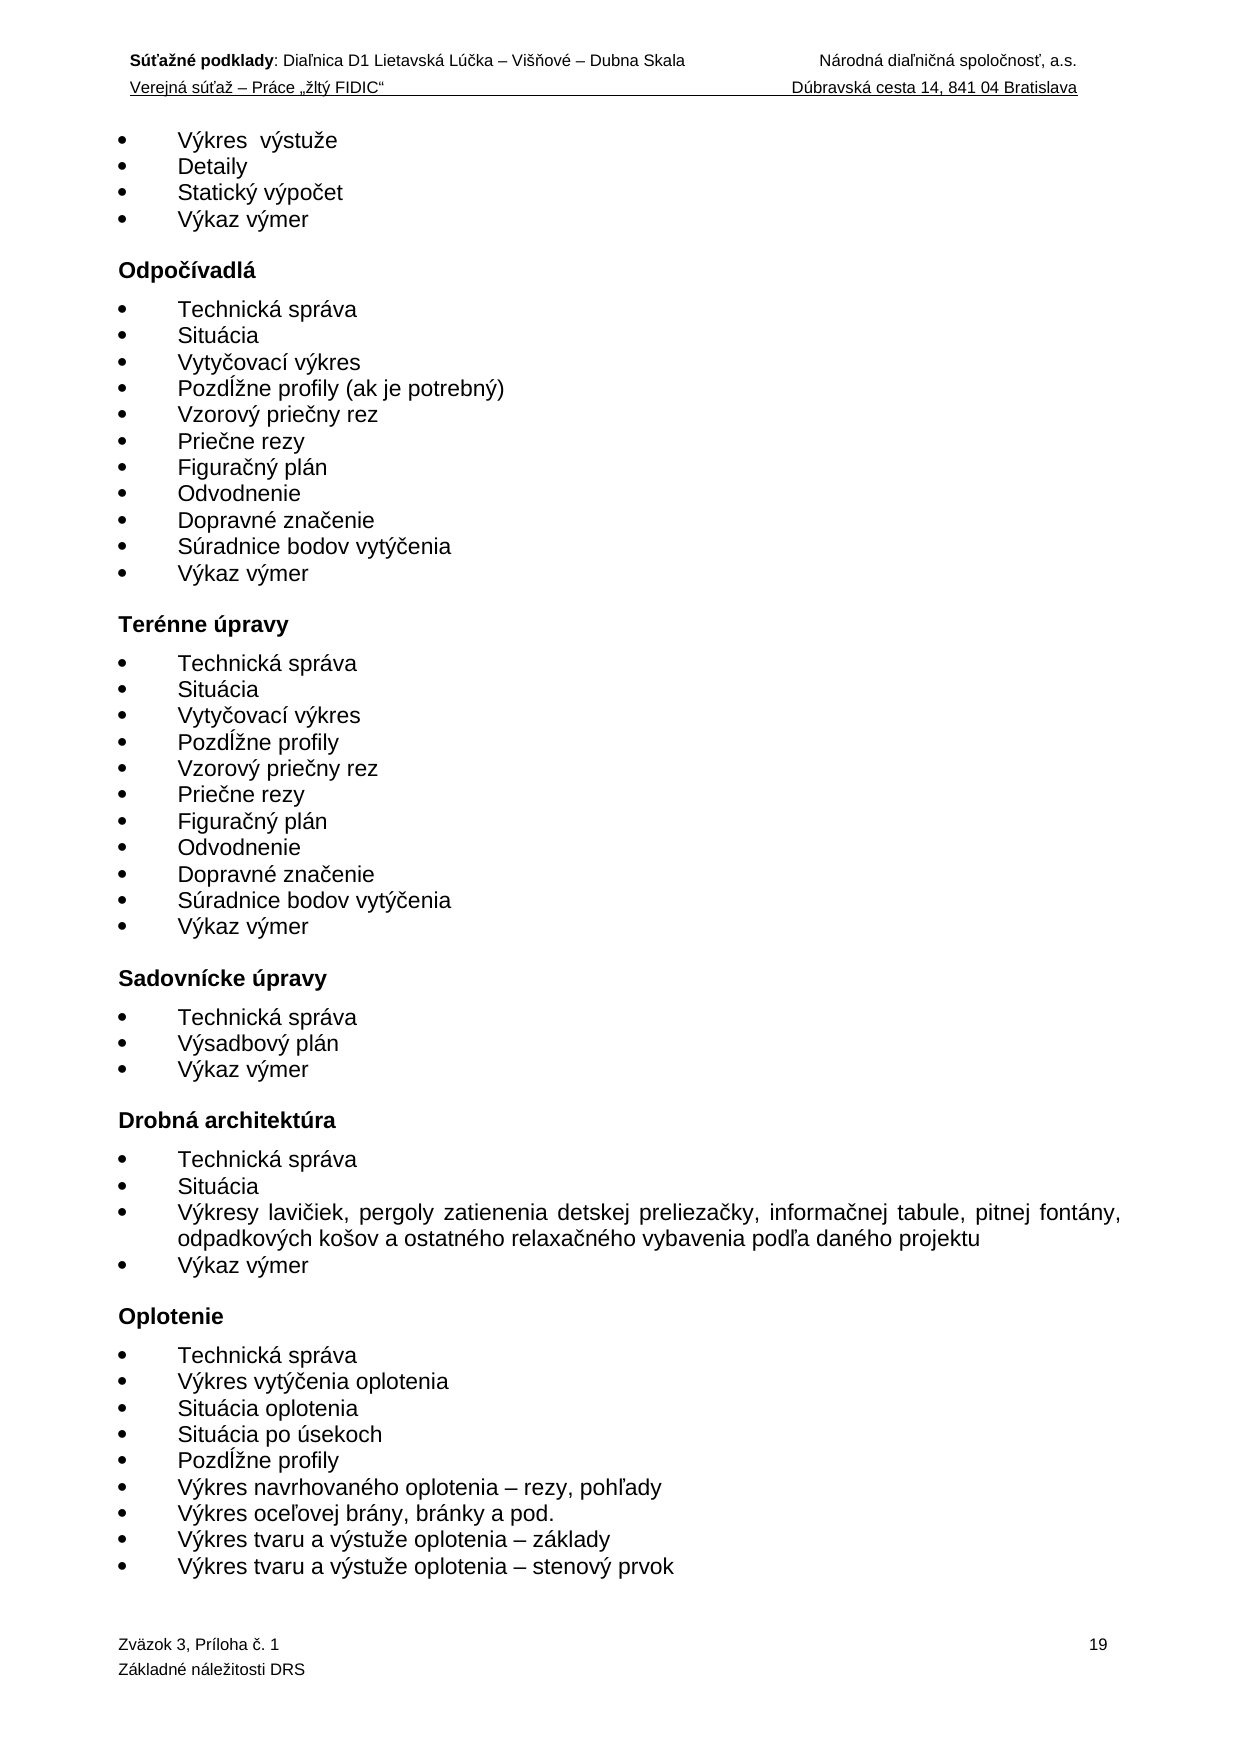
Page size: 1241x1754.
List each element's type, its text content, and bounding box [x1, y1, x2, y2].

list Vzorový priečny rez [118, 401, 1122, 428]
list Technická správa [118, 1003, 1122, 1030]
list Dopravné značenie [118, 861, 1122, 887]
list Technická správa [118, 650, 1122, 676]
list Výkresy lavičiek, pergoly zatienenia detskej preliezačky, informačnej tabule, pitnej fontány, odpadkových košov a ostatného relaxačného vybavenia podľa daného projektu [118, 1199, 1122, 1252]
list Odvodnenie [118, 834, 1122, 861]
text Drobná architektúra [118, 1107, 1122, 1134]
list Vzorový priečny rez [118, 755, 1122, 781]
list Výkres vytýčenia oplotenia [118, 1368, 1122, 1395]
list Pozdĺžne profily (ak je potrebný) [118, 375, 1122, 401]
list Dopravné značenie [118, 507, 1122, 533]
list Odvodnenie [118, 480, 1122, 507]
list Figuračný plán [118, 808, 1122, 834]
list Situácia [118, 322, 1122, 349]
list Vytyčovací výkres [118, 349, 1122, 375]
list Výkaz výmer [118, 913, 1122, 939]
list Výkres navrhovaného oplotenia – rezy, pohľady [118, 1474, 1122, 1500]
text Terénne úpravy [118, 611, 1122, 637]
list Technická správa [118, 1146, 1122, 1173]
list Výkres tvaru a výstuže oplotenia – stenový prvok [118, 1553, 1122, 1579]
list Výkaz výmer [118, 559, 1122, 586]
list Súradnice bodov vytýčenia [118, 533, 1122, 559]
text Oplotenie [118, 1303, 1122, 1329]
list Situácia [118, 676, 1122, 702]
text Sadovnícke úpravy [118, 964, 1122, 991]
list Technická správa [118, 1342, 1122, 1368]
list Detaily [118, 153, 1122, 179]
list Výkres výstuže [118, 127, 1122, 153]
list Pozdĺžne profily [118, 729, 1122, 755]
list Výkaz výmer [118, 206, 1122, 232]
list Výsadbový plán [118, 1030, 1122, 1056]
list Situácia oplotenia [118, 1395, 1122, 1421]
list Situácia po úsekoch [118, 1421, 1122, 1447]
list Výkres tvaru a výstuže oplotenia – základy [118, 1526, 1122, 1553]
list Súradnice bodov vytýčenia [118, 887, 1122, 913]
list Technická správa [118, 296, 1122, 322]
list Vytyčovací výkres [118, 702, 1122, 729]
list Pozdĺžne profily [118, 1447, 1122, 1474]
list Priečne rezy [118, 428, 1122, 454]
list Situácia [118, 1173, 1122, 1199]
list Figuračný plán [118, 454, 1122, 480]
list Výkaz výmer [118, 1252, 1122, 1278]
text Odpočívadlá [118, 257, 1122, 283]
list Výkaz výmer [118, 1056, 1122, 1082]
list Priečne rezy [118, 781, 1122, 808]
list Výkres oceľovej brány, bránky a pod. [118, 1500, 1122, 1526]
list Statický výpočet [118, 179, 1122, 206]
